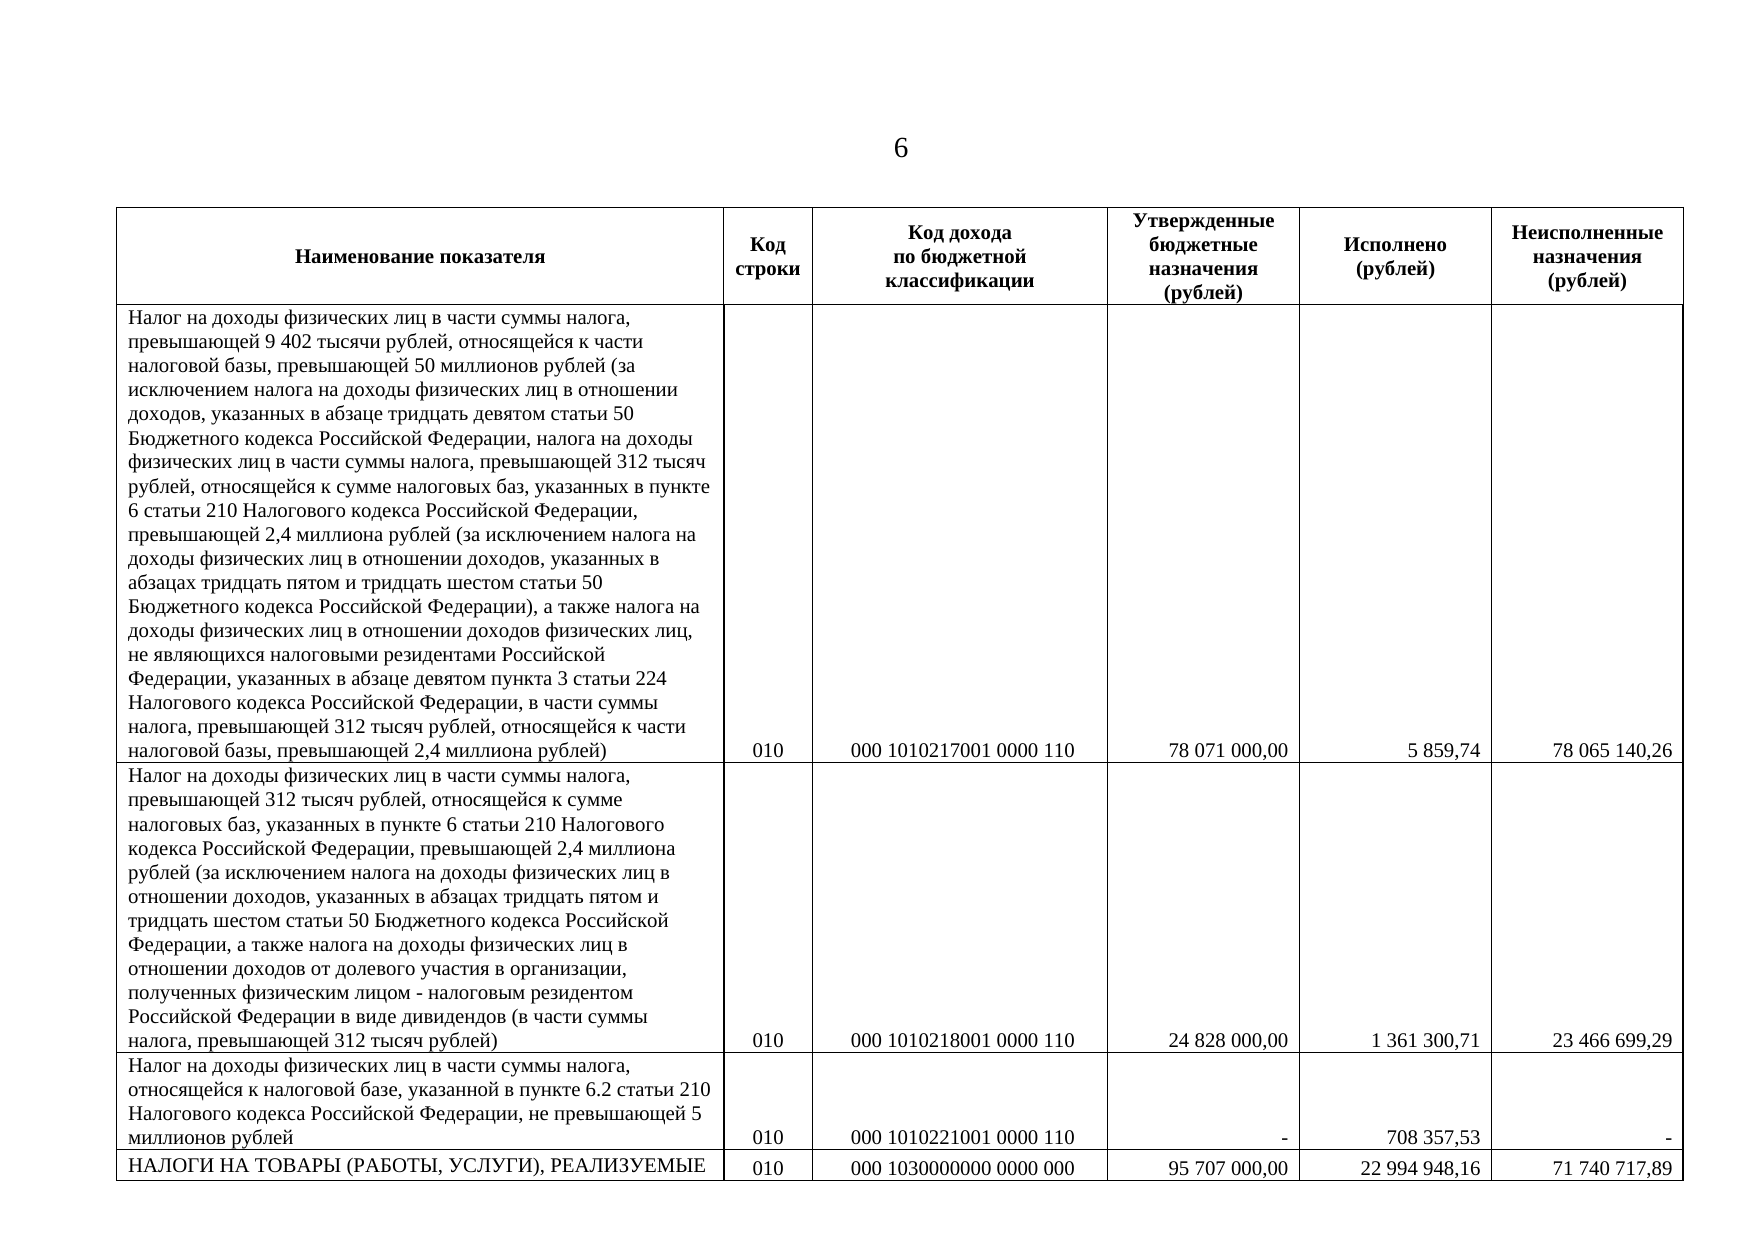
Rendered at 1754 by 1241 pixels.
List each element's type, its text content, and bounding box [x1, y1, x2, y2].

table_header Код строки [724, 208, 812, 304]
table_header Неисполненные назначения (рублей) [1492, 208, 1683, 304]
table_cell 000 1030000000 0000 000 [813, 1150, 1107, 1180]
table_cell 78 065 140,26 [1492, 305, 1682, 762]
table_cell 71 740 717,89 [1492, 1150, 1682, 1180]
table_cell 1 361 300,71 [1300, 763, 1491, 1052]
table_cell 010 [725, 1053, 812, 1149]
table_cell Налог на доходы физических лиц в части суммы налога, превышающей 9 402 тысячи рублей, относящейся к части налоговой базы, превышающей 50 миллионов рублей (за исключением налога на доходы физических лиц в отношении доходов, указанных в абзаце тридцать девятом статьи 50 Бюджетного кодекса Российской Федерации, налога на доходы физических лиц в части суммы налога, превышающей 312 тысяч рублей, относящейся к сумме налоговых баз, указанных в пункте 6 статьи 210 Налогового кодекса Российской Федерации, превышающей 2,4 миллиона рублей (за исключением налога на доходы физических лиц в отношении доходов, указанных в абзацах тридцать пятом и тридцать шестом статьи 50 Бюджетного кодекса Российской Федерации), а также налога на доходы физических лиц в отношении доходов физических лиц, не являющихся налоговыми резидентами Российской Федерации, указанных в абзаце девятом пункта 3 статьи 224 Налогового кодекса Российской Федерации, в части суммы налога, превышающей 312 тысяч рублей, относящейся к части налоговой базы, превышающей 2,4 миллиона рублей) [117, 305, 723, 762]
table_cell 22 994 948,16 [1300, 1150, 1491, 1180]
table_cell 010 [725, 305, 812, 762]
table_cell 24 828 000,00 [1108, 763, 1299, 1052]
table_cell 95 707 000,00 [1108, 1150, 1299, 1180]
table_header Наименование показателя [117, 208, 723, 304]
table_cell 000 1010218001 0000 110 [813, 763, 1107, 1052]
table_header Утвержденные бюджетные назначения (рублей) [1108, 208, 1299, 304]
table_cell 000 1010217001 0000 110 [813, 305, 1107, 762]
table_cell Налог на доходы физических лиц в части суммы налога, превышающей 312 тысяч рублей, относящейся к сумме налоговых баз, указанных в пункте 6 статьи 210 Налогового кодекса Российской Федерации, превышающей 2,4 миллиона рублей (за исключением налога на доходы физических лиц в отношении доходов, указанных в абзацах тридцать пятом и тридцать шестом статьи 50 Бюджетного кодекса Российской Федерации, а также налога на доходы физических лиц в отношении доходов от долевого участия в организации, полученных физическим лицом - налоговым резидентом Российской Федерации в виде дивидендов (в части суммы налога, превышающей 312 тысяч рублей) [117, 763, 723, 1052]
table_cell 78 071 000,00 [1108, 305, 1299, 762]
table_header Исполнено (рублей) [1300, 208, 1491, 304]
table_cell 000 1010221001 0000 110 [813, 1053, 1107, 1149]
table_cell 010 [725, 763, 812, 1052]
table_cell НАЛОГИ НА ТОВАРЫ (РАБОТЫ, УСЛУГИ), РЕАЛИЗУЕМЫЕ НА ТЕРРИТОРИИ РОССИЙСКОЙ ФЕДЕРАЦИИ [117, 1150, 723, 1180]
table_cell 010 [725, 1150, 812, 1180]
table_cell - [1492, 1053, 1682, 1149]
table_cell 23 466 699,29 [1492, 763, 1682, 1052]
table_cell Налог на доходы физических лиц в части суммы налога, относящейся к налоговой базе, указанной в пункте 6.2 статьи 210 Налогового кодекса Российской Федерации, не превышающей 5 миллионов рублей [117, 1053, 723, 1149]
table_cell 708 357,53 [1300, 1053, 1491, 1149]
table_cell - [1108, 1053, 1299, 1149]
table_cell 5 859,74 [1300, 305, 1491, 762]
table_header Код дохода по бюджетной классификации [813, 208, 1107, 304]
